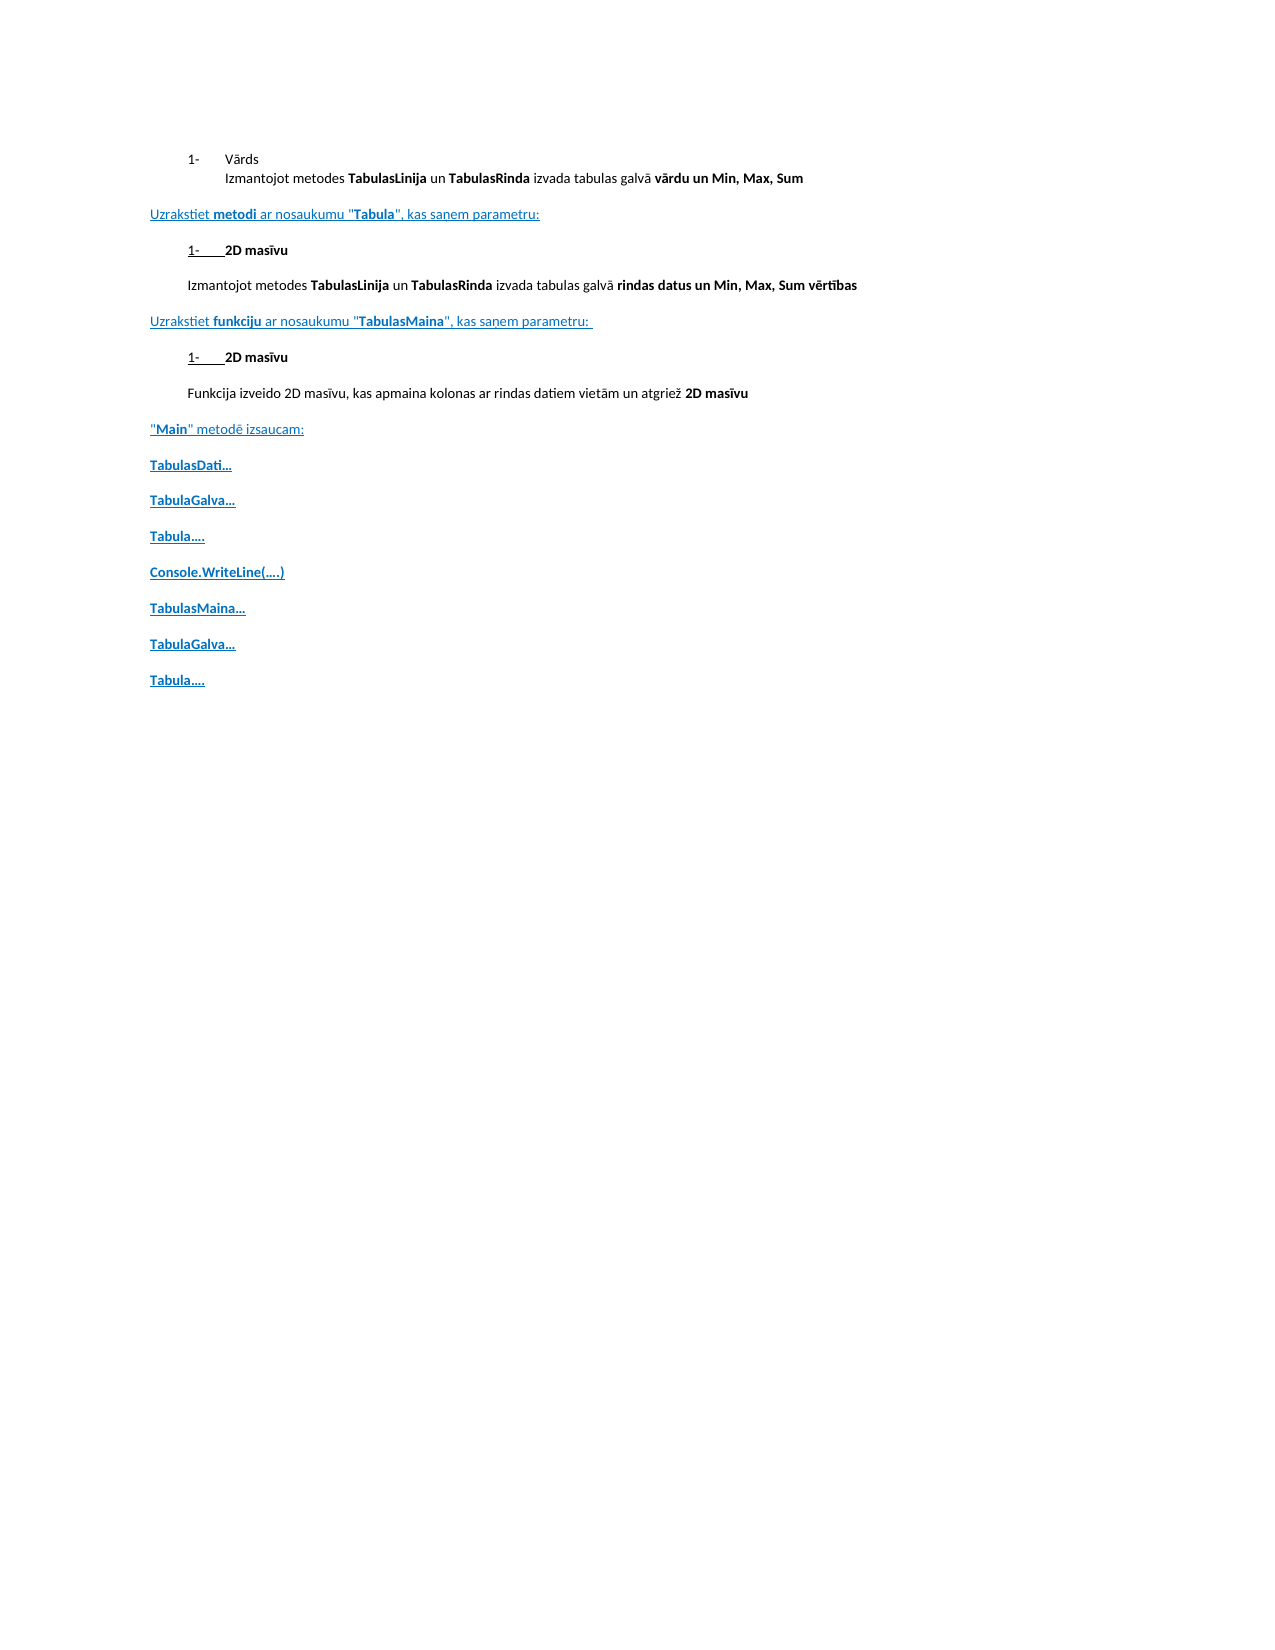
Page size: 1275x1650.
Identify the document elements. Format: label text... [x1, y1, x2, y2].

list 2D masīvu [187, 348, 1125, 366]
text Tabula…. [150, 671, 1125, 689]
list Izmantojot metodes TabulasLinija un TabulasRinda izvada tabulas galvā vārdu un Min, Max, Sum [225, 169, 1125, 187]
text Tabula…. [150, 527, 1125, 545]
text Uzrakstiet metodi ar nosaukumu "Tabula", kas saņem parametru: [150, 205, 1125, 223]
text TabulasDati… [150, 456, 1125, 474]
text TabulaGalva… [150, 635, 1125, 653]
list Vārds [187, 150, 1125, 168]
text Izmantojot metodes TabulasLinija un TabulasRinda izvada tabulas galvā rindas datus un Min, Max, Sum vērtības [187, 277, 1125, 294]
text Uzrakstiet funkciju ar nosaukumu "TabulasMaina", kas saņem parametru: [150, 312, 1125, 330]
text TabulaGalva… [150, 492, 1125, 509]
text Console.WriteLine(….) [150, 563, 1125, 581]
text TabulasMaina… [150, 599, 1125, 617]
text Funkcija izveido 2D masīvu, kas apmaina kolonas ar rindas datiem vietām un atgriež 2D masīvu [187, 384, 1125, 402]
text "Main" metodē izsaucam: [150, 420, 1125, 438]
list 2D masīvu [187, 241, 1125, 259]
